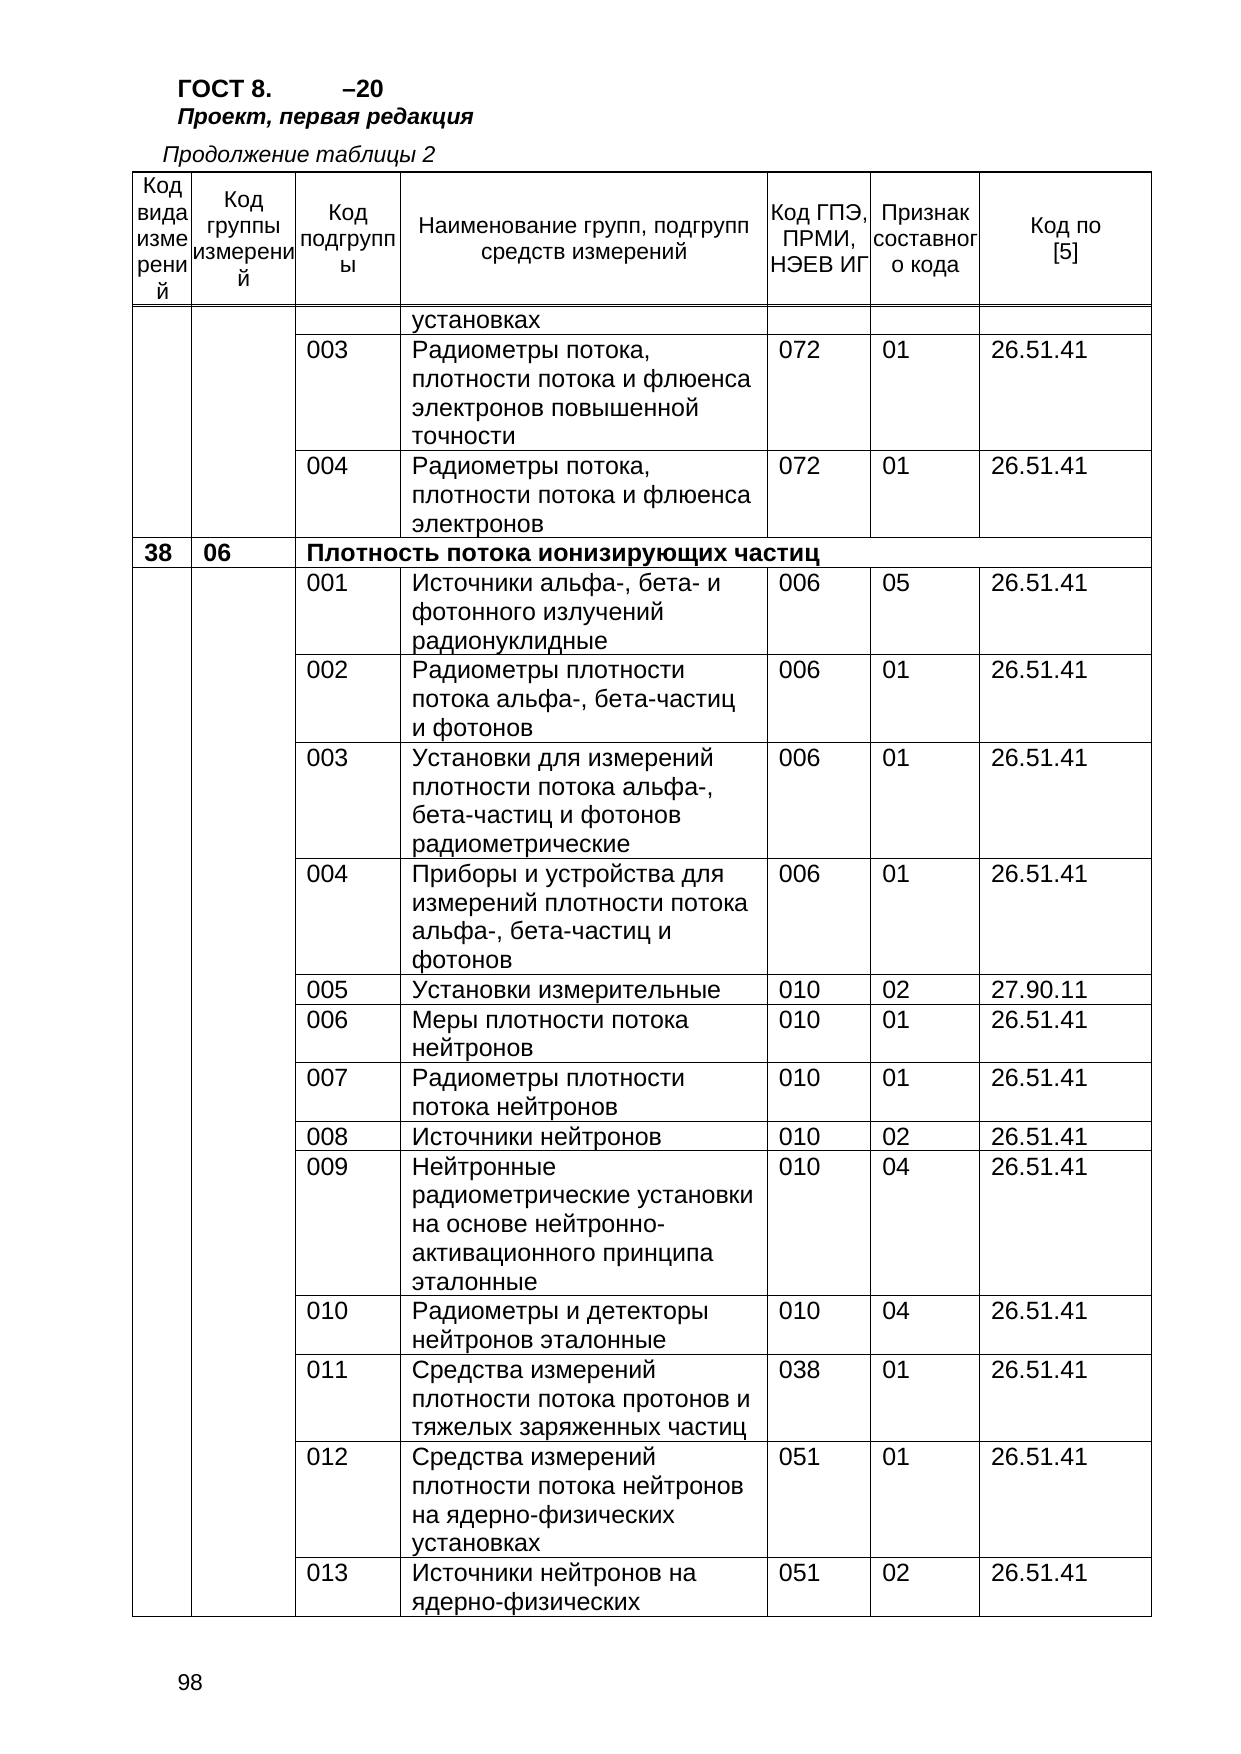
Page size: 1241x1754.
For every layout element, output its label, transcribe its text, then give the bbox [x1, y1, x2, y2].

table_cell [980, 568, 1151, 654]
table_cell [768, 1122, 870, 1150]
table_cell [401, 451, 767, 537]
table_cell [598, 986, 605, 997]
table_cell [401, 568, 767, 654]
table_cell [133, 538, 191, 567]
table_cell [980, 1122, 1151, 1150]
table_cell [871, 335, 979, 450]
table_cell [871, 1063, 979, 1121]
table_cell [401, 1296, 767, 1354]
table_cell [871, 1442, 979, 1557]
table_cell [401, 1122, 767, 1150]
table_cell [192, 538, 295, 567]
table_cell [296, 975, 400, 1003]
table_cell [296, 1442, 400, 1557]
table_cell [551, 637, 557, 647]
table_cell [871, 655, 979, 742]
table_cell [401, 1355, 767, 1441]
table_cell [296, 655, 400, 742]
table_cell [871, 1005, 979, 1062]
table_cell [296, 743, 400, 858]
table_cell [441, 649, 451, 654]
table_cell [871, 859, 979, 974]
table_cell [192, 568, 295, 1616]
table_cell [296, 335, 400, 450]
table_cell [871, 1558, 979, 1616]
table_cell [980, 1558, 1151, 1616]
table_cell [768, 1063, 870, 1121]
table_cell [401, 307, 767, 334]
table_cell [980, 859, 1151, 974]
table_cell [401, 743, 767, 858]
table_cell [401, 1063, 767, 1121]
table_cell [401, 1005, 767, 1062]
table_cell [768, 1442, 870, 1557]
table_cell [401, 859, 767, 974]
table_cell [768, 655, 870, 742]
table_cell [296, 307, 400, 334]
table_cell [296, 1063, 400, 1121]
table_header Признак составного кода [871, 173, 979, 304]
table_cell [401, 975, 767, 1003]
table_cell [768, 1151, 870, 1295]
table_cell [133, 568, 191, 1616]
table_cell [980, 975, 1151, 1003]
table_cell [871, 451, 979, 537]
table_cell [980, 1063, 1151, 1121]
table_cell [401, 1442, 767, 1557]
table_header Код подгруппы [296, 173, 400, 304]
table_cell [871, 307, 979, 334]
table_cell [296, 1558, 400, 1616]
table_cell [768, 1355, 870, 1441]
table_header Код по [5] [980, 173, 1151, 304]
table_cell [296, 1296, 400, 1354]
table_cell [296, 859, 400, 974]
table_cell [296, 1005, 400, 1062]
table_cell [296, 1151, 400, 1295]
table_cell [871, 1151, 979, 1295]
table_header Наименование групп, подгрупп средств измерений [401, 173, 767, 304]
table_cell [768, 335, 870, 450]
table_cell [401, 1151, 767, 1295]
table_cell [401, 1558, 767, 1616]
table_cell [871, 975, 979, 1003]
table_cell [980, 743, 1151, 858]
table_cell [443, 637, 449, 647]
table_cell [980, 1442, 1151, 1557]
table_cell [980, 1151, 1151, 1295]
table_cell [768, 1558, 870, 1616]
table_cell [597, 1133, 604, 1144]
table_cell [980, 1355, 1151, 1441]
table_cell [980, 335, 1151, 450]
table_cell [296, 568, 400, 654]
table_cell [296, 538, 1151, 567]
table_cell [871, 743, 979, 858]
table_header Код ГПЭ, ПРМИ, НЭЕВ ИГ [768, 173, 870, 304]
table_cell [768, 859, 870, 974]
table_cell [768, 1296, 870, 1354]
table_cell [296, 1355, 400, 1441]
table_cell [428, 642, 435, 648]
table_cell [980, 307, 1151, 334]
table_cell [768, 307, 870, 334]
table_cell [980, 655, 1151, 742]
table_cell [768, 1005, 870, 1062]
table_header Код группы измерений [192, 173, 295, 304]
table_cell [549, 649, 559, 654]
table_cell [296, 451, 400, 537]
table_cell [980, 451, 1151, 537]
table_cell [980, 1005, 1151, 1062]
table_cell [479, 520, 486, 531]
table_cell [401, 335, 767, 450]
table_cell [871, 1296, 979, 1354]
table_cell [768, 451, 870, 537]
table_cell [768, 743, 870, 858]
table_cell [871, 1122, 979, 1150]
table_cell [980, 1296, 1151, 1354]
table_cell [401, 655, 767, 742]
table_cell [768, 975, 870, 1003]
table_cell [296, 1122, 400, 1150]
table_header Код вида измерений [133, 173, 191, 304]
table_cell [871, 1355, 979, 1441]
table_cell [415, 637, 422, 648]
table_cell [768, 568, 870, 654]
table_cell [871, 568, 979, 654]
